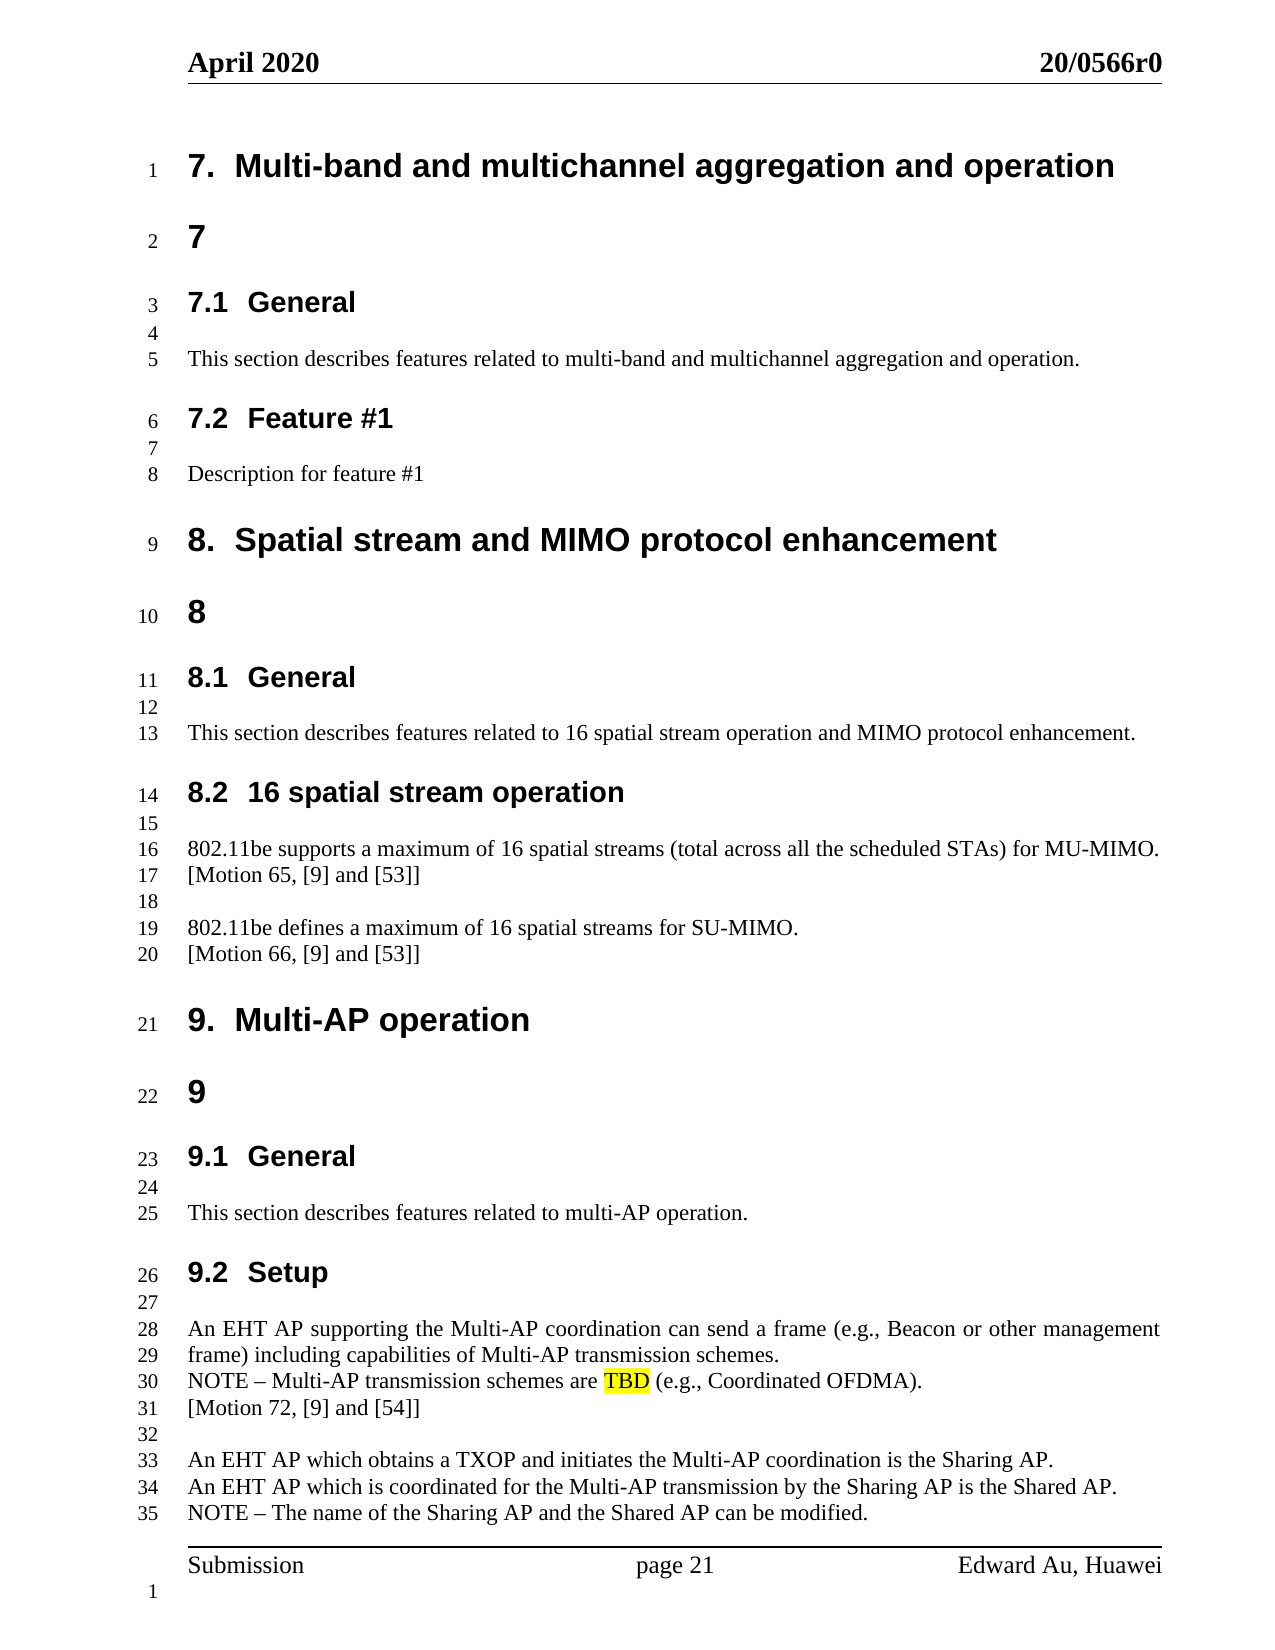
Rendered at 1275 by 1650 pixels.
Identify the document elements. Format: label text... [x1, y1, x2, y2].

text [Motion 65, and ] [187, 861, 1162, 888]
text 802.11be defines a maximum of 16 spatial streams for SU-MIMO. [187, 914, 1162, 940]
text This section describes features related to multi-band and multichannel aggregation and operation. [187, 345, 1162, 371]
subtitle General [187, 659, 1162, 693]
text An EHT AP which obtains a TXOP and initiates the Multi-AP coordination is the Sharing AP. [187, 1446, 1162, 1473]
text [Motion 66, and ] [187, 940, 1162, 967]
text An EHT AP which is coordinated for the Multi-AP transmission by the Sharing AP is the Shared AP. [187, 1473, 1162, 1499]
subtitle Multi-AP operation [187, 1000, 1162, 1038]
subtitle Feature #1 [187, 401, 1162, 434]
text This section describes features related to multi-AP operation. [187, 1199, 1162, 1226]
text Description for feature #1 [187, 461, 1162, 487]
subtitle Spatial stream and MIMO protocol enhancement [187, 520, 1162, 559]
subtitle 16 spatial stream operation [187, 775, 1162, 808]
subtitle Multi-band and multichannel aggregation and operation [187, 146, 1162, 184]
text NOTE – Multi-AP transmission schemes are TBD (e.g., Coordinated OFDMA). [187, 1367, 1162, 1394]
subtitle General [187, 1139, 1162, 1173]
text An EHT AP supporting the Multi-AP coordination can send a frame (e.g., Beacon or other management frame) including capabilities of Multi-AP transmission schemes. [187, 1315, 1162, 1367]
subtitle Setup [187, 1255, 1162, 1288]
text This section describes features related to 16 spatial stream operation and MIMO protocol enhancement. [187, 719, 1162, 746]
subtitle General [187, 285, 1162, 319]
text 802.11be supports a maximum of 16 spatial streams (total across all the scheduled STAs) for MU-MIMO. [187, 835, 1162, 861]
text NOTE – The name of the Sharing AP and the Shared AP can be modified. [187, 1499, 1162, 1526]
text [Motion 72, and ] [187, 1394, 1162, 1420]
